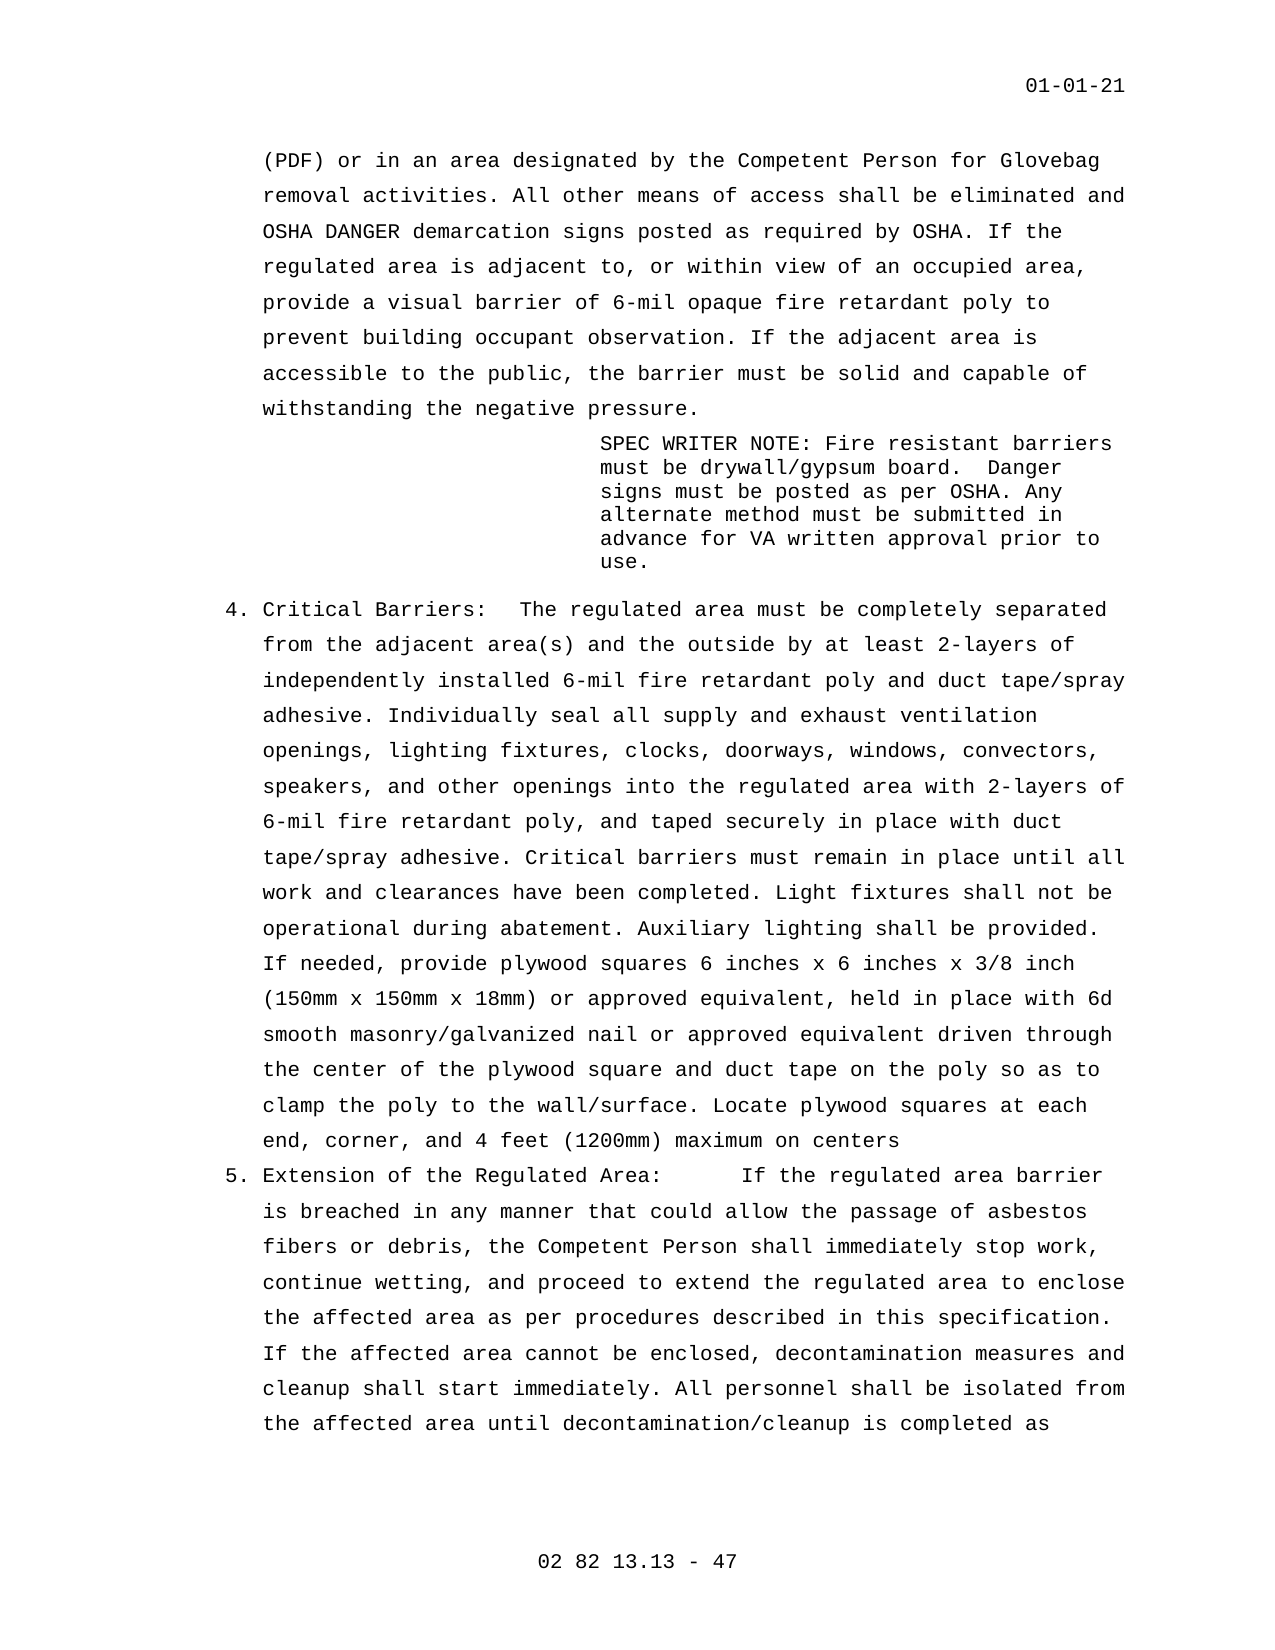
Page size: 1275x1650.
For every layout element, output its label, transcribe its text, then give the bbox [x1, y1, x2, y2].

text SPEC WRITER NOTE: Fire resistant barriers must be drywall/gypsum board. Danger signs must be posted as per OSHA. Any alternate method must be submitted in advance for VA written approval prior to use. [600, 433, 1125, 575]
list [225, 1166, 1125, 1437]
list Critical Barriers: The regulated area must be completely separated from the adjacent area(s) and the outside by at least 2-layers of independently installed 6-mil fire retardant poly and duct tape/spray adhesive. Individually seal all supply and exhaust ventilation openings, lighting fixtures, clocks, doorways, windows, convectors, speakers, and other openings into the regulated area with 2-layers of 6-mil fire retardant poly, and taped securely in place with duct tape/spray adhesive. Critical barriers must remain in place until all work and clearances have been completed. Light fixtures shall not be operational during abatement. Auxiliary lighting shall be provided. If needed, provide plywood squares 6 inches x 6 inches x 3/8 inch (150mm x 150mm x 18mm) or approved equivalent, held in place with 6d smooth masonry/galvanized nail or approved equivalent driven through the center of the plywood square and duct tape on the poly so as to clamp the poly to the wall/surface. Locate plywood squares at each end, corner, and 4 feet (1200mm) maximum on centers [225, 599, 1125, 1154]
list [225, 150, 1125, 422]
